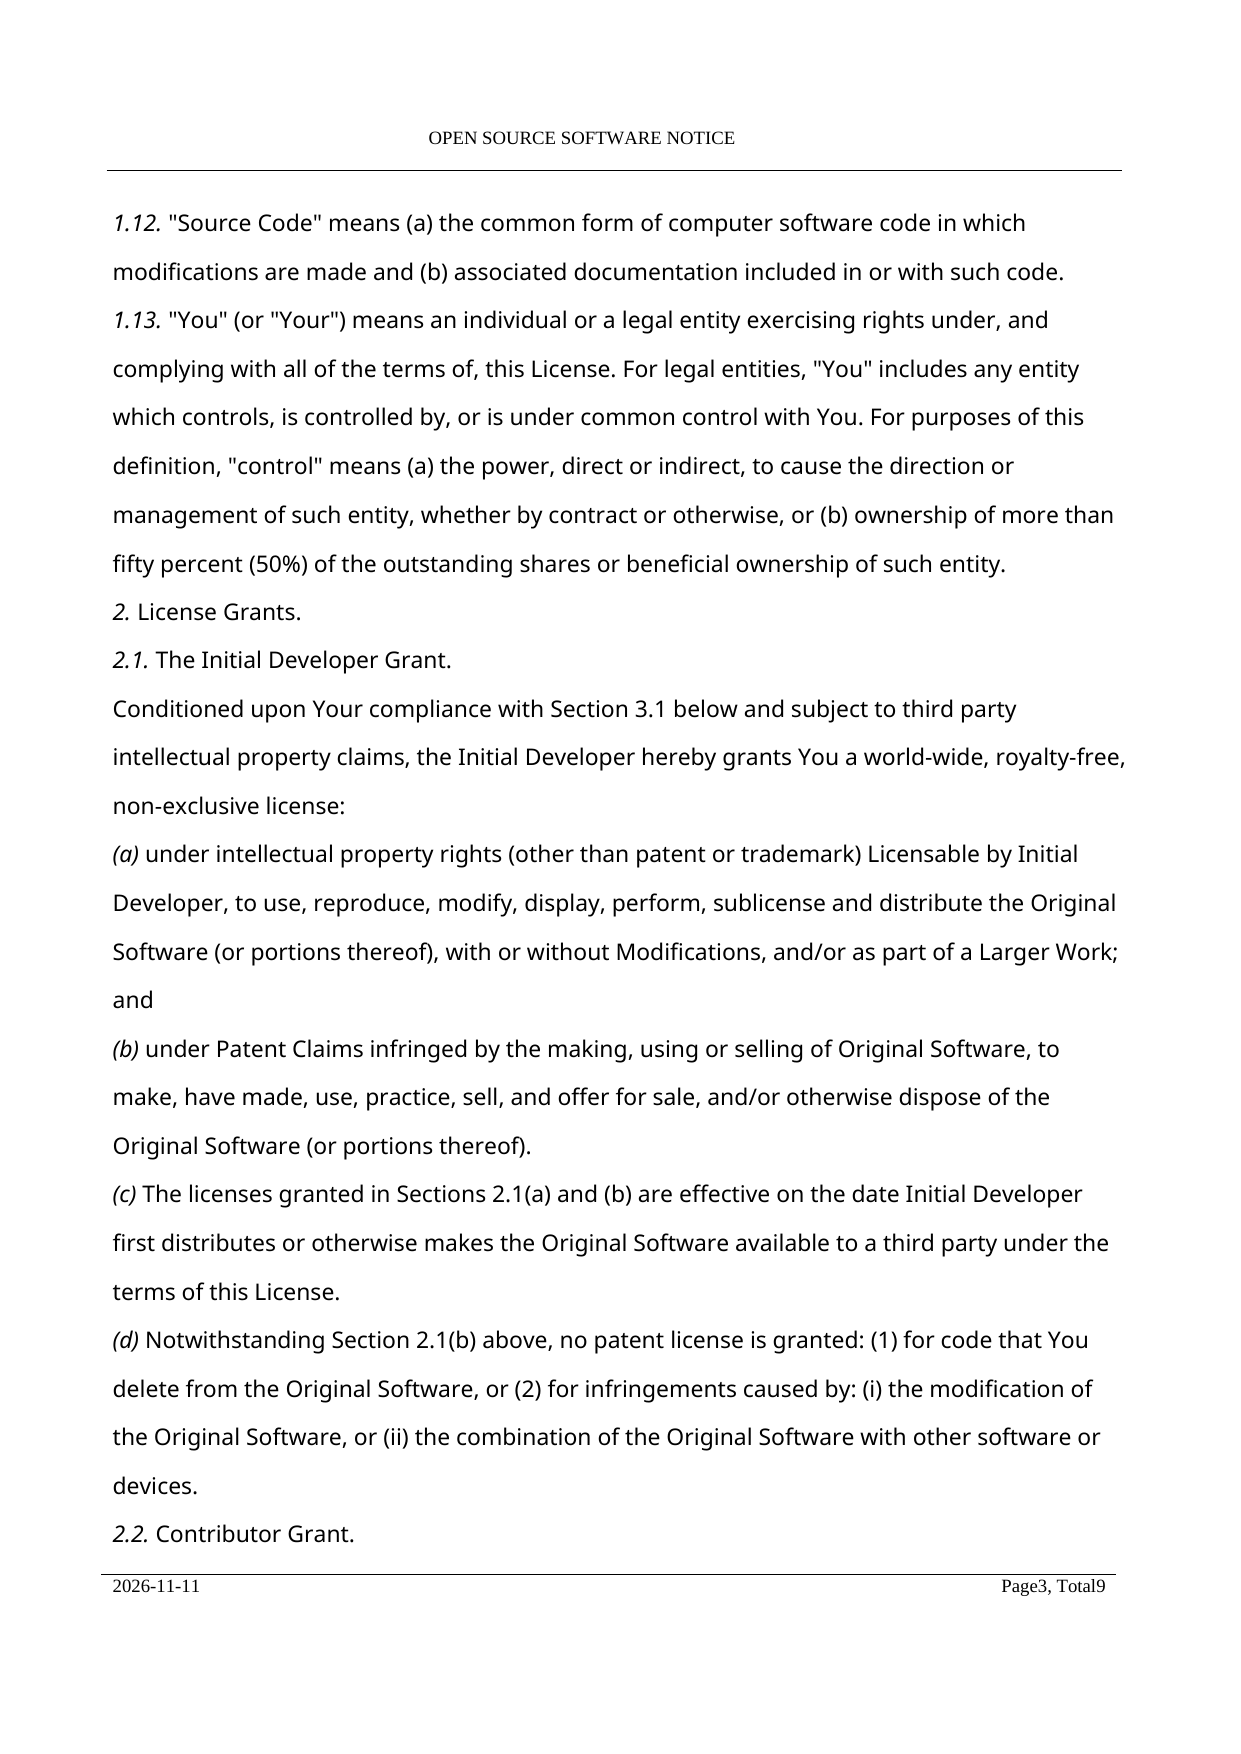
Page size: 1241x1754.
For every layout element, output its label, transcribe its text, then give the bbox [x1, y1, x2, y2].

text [112, 1518, 1128, 1550]
text 2.1. The Initial Developer Grant. Conditioned upon Your compliance with Section 3.1 below and subject to third party intellectual property claims, the Initial Developer hereby grants You a world-wide, royalty-free, non-exclusive license: [112, 643, 1128, 822]
text (d) Notwithstanding Section 2.1(b) above, no patent license is granted: (1) for code that You delete from the Original Software, or (2) for infringements caused by: (i) the modification of the Original Software, or (ii) the combination of the Original Software with other software or devices. [112, 1323, 1128, 1502]
text (a) under intellectual property rights (other than patent or trademark) Licensable by Initial Developer, to use, reproduce, modify, display, perform, sublicense and distribute the Original Software (or portions thereof), with or without Modifications, and/or as part of a Larger Work; and [112, 838, 1128, 1016]
text 1.12. "Source Code" means (a) the common form of computer software code in which modifications are made and (b) associated documentation included in or with such code. [112, 206, 1128, 288]
text 2. License Grants. [112, 595, 1128, 628]
text (b) under Patent Claims infringed by the making, using or selling of Original Software, to make, have made, use, practice, sell, and offer for sale, and/or otherwise dispose of the Original Software (or portions thereof). [112, 1032, 1128, 1162]
text (c) The licenses granted in Sections 2.1(a) and (b) are effective on the date Initial Developer first distributes or otherwise makes the Original Software available to a third party under the terms of this License. [112, 1178, 1128, 1308]
text 1.13. "You" (or "Your") means an individual or a legal entity exercising rights under, and complying with all of the terms of, this License. For legal entities, "You" includes any entity which controls, is controlled by, or is under common control with You. For purposes of this definition, "control" means (a) the power, direct or indirect, to cause the direction or management of such entity, whether by contract or otherwise, or (b) ownership of more than fifty percent (50%) of the outstanding shares or beneficial ownership of such entity. [112, 303, 1128, 579]
